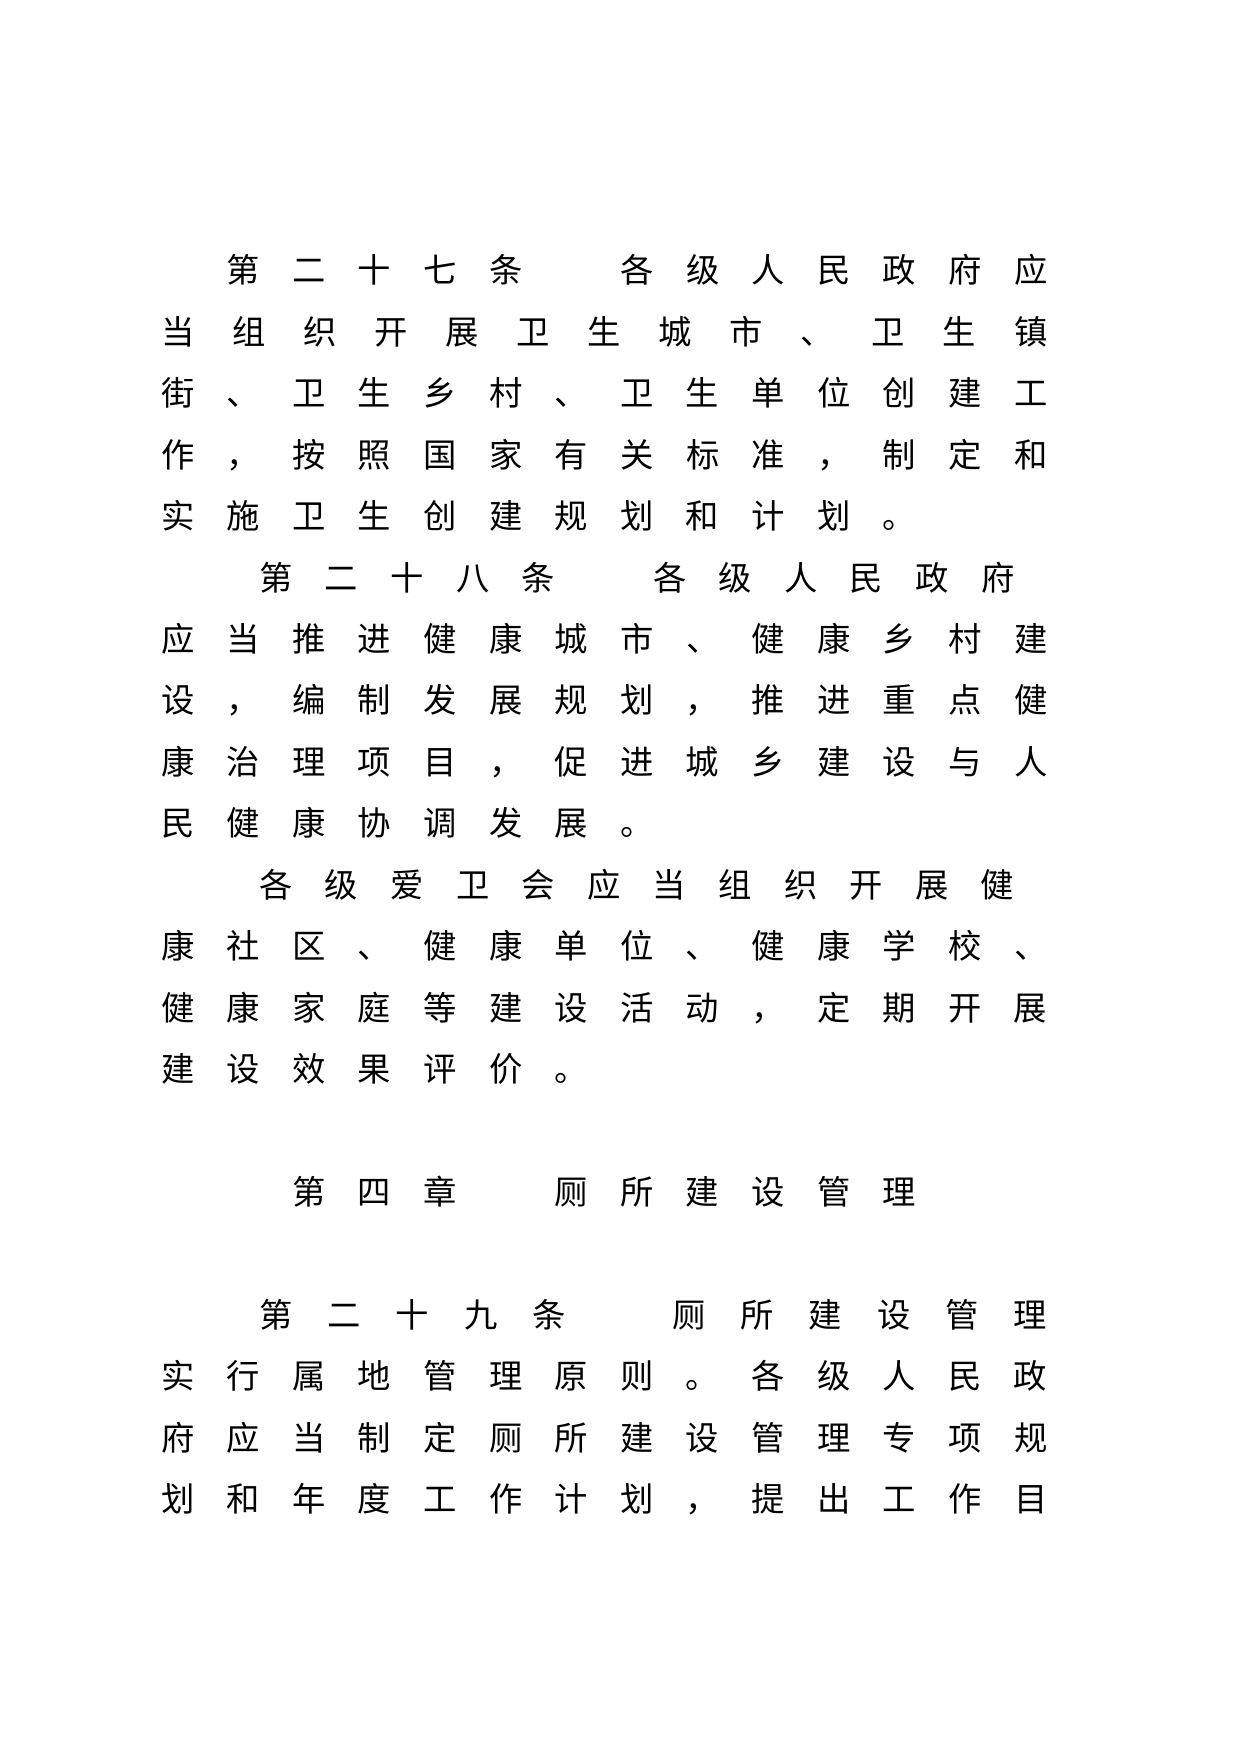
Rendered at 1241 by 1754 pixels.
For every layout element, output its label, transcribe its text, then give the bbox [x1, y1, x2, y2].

text 第四章 厕所建设管理 [161, 1159, 1079, 1221]
text 第二十七条 各级人民政府应当组织开展卫生城市、卫生镇街、卫生乡村、卫生单位创建工作，按照国家有关标准，制定和实施卫生创建规划和计划。 [161, 237, 1079, 545]
text 各级爱卫会应当组织开展健康社区、健康单位、健康学校、健康家庭等建设活动，定期开展建设效果评价。 [161, 852, 1079, 1098]
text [161, 1282, 1079, 1528]
text 第二十八条 各级人民政府应当推进健康城市、健康乡村建设，编制发展规划，推进重点健康治理项目，促进城乡建设与人民健康协调发展。 [161, 545, 1079, 852]
